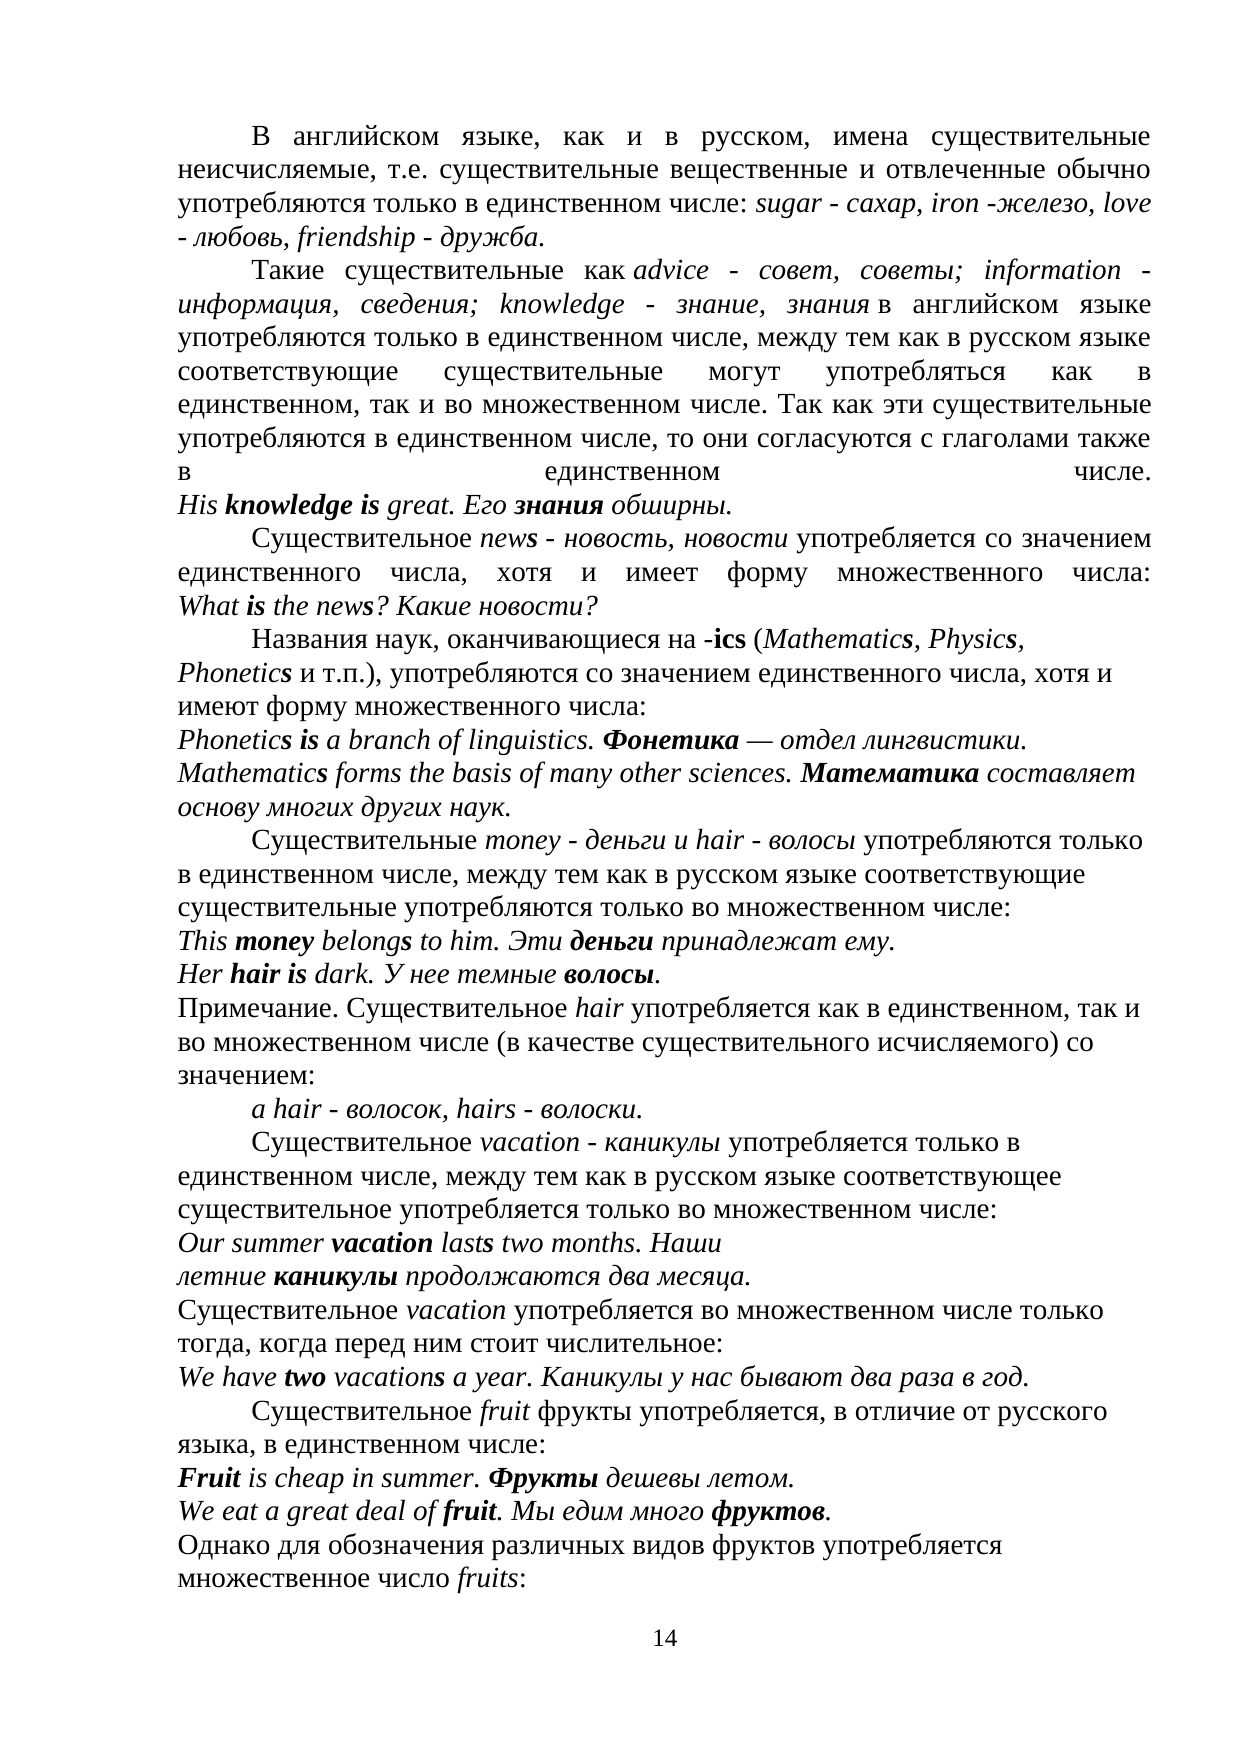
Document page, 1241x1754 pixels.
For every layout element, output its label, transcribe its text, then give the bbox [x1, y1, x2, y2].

text Такие существительные как advice - совет, советы; information - информация, сведения; knowledge - знание, знания в английском языке употребляются только в единственном числе, между тем как в русском языке соответствующие существительные могут употребляться как в единственном, так и во множественном числе. Так как эти существительные употребляются в единственном числе, то они согласуются с глаголами также в единственном числе. His knowledge is great. Его знания обширны. [177, 252, 1152, 521]
text Существительное vacation - каникулы употребляется только в единственном числе, между тем как в русском языке соответствующее существительное употребляется только во множественном числе: Our summer vacation lasts two months. Наши летние каникулы продолжаются два месяца. Существительное vacation употребляется во множественном числе только тогда, когда перед ним стоит числительное: We have two vacations a year. Каникулы у нас бывают два раза в год. [177, 1124, 1152, 1393]
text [177, 1393, 1152, 1594]
text Названия наук, оканчивающиеся на -ics (Mathematics, Physics, Phonetics и т.п.), употребляются со значением единственного числа, хотя и имеют форму множественного числа: Phonetics is a branch of linguistics. Фонетика — отдел лингвистики. Mathematics forms the basis of many other sciences. Математика составляет основу многих других наук. [177, 621, 1152, 822]
text Существительные money - деньги и hair - волосы употребляются только в единственном числе, между тем как в русском языке соответствующие существительные употребляются только во множественном числе: This money belongs to him. Эти деньги принадлежат ему. Her hair is dark. У нее темные волосы. Примечание. Существительное hair употребляется как в единственном, так и во множественном числе (в качестве существительного исчисляемого) со значением: [177, 822, 1152, 1091]
text a hair - волосок, hairs - волоски. [177, 1091, 1152, 1124]
text В английском языке, как и в русском, имена существительные неисчисляемые, т.е. существительные вещественные и отвлеченные обычно употребляются только в единственном числе: sugar - сахар, iron -железо, love - любовь, friendship - дружба. [177, 118, 1152, 252]
text Существительное news - новость, новости употребляется со значением единственного числа, хотя и имеет форму множественного числа: What is the news? Какие новости? [177, 521, 1152, 621]
